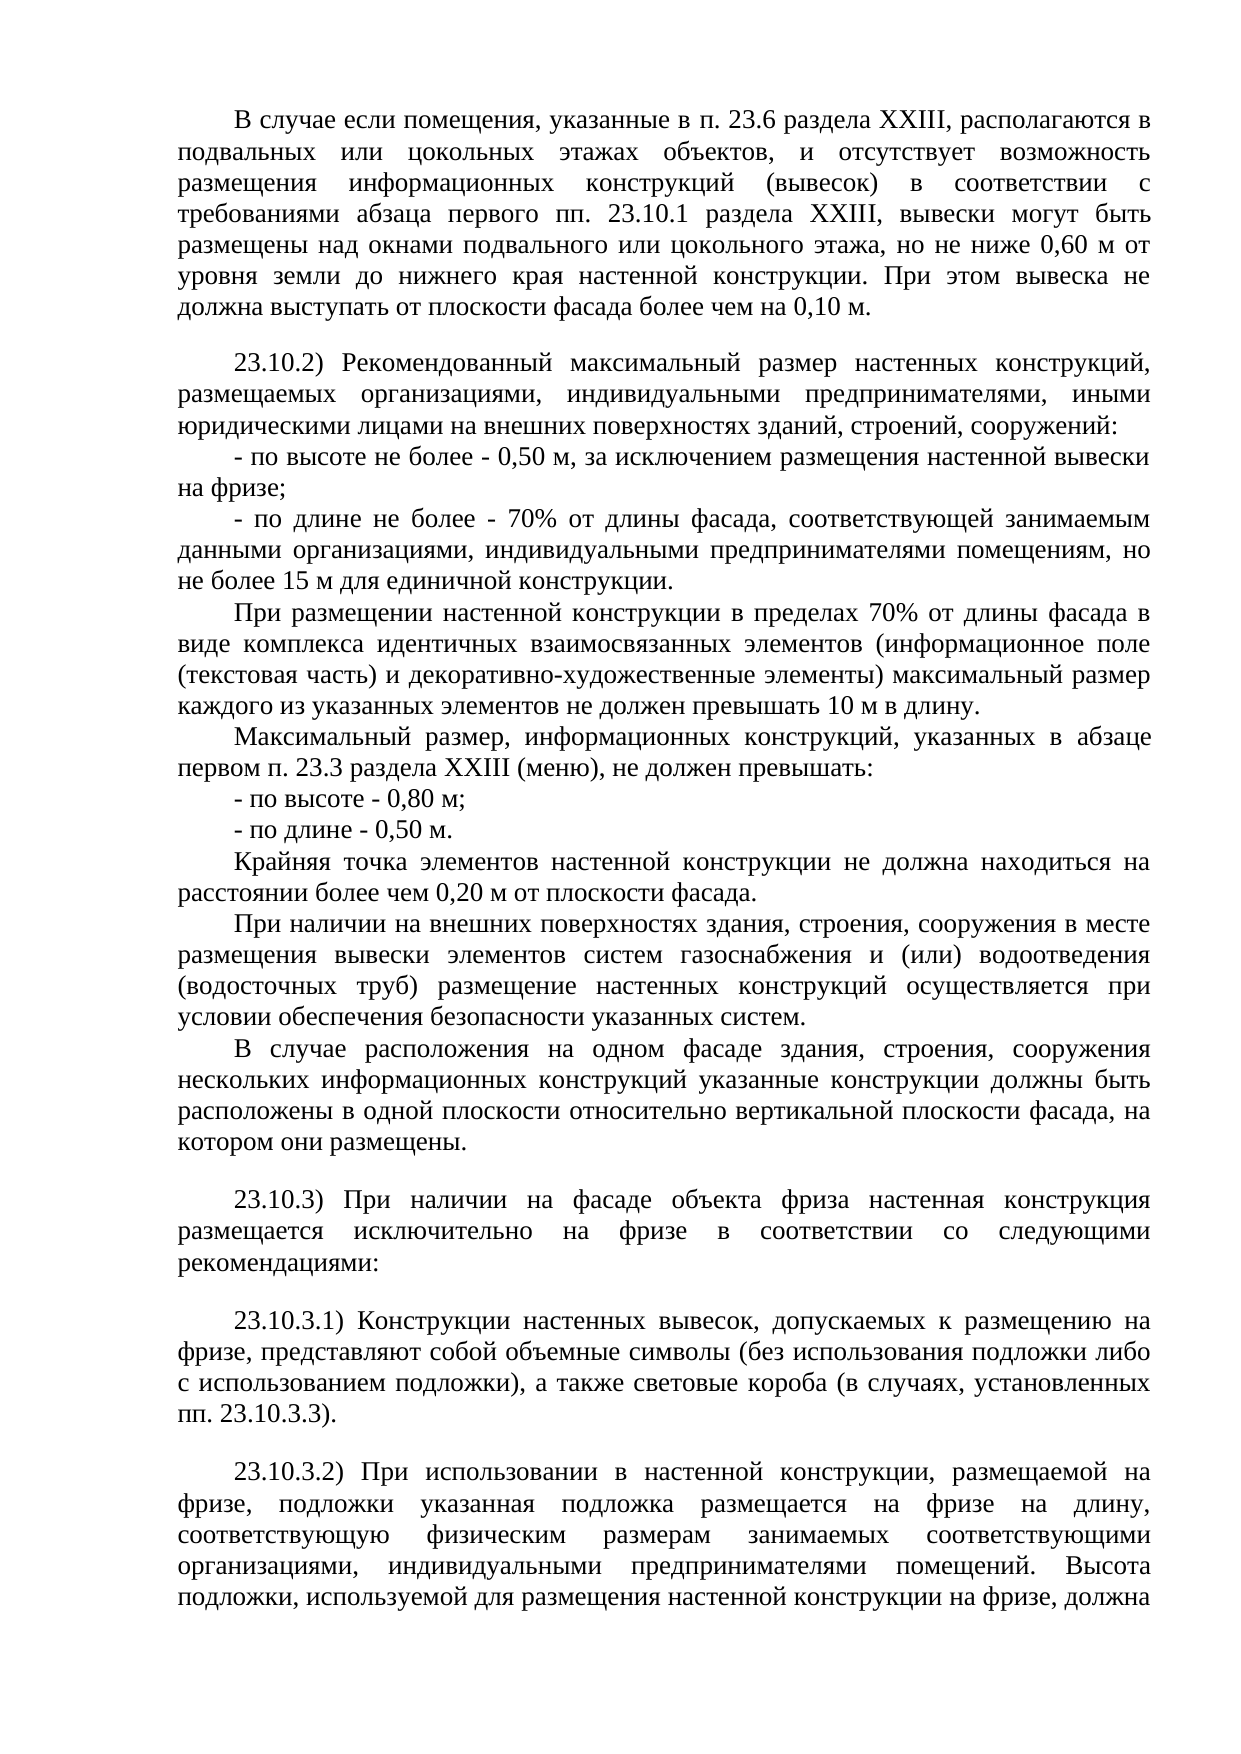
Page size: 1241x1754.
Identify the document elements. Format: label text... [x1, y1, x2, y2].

text 23.10.2) Рекомендованный максимальный размер настенных конструкций, размещаемых организациями, индивидуальными предпринимателями, иными юридическими лицами на внешних поверхностях зданий, строений, сооружений: [177, 346, 1152, 440]
text - по высоте не более - 0,50 м, за исключением размещения настенной вывески на фризе; [177, 440, 1152, 502]
text При наличии на внешних поверхностях здания, строения, сооружения в месте размещения вывески элементов систем газоснабжения и (или) водоотведения (водосточных труб) размещение настенных конструкций осуществляется при условии обеспечения безопасности указанных систем. [177, 907, 1152, 1032]
text - по длине не более - 70% от длины фасада, соответствующей занимаемым данными организациями, индивидуальными предпринимателями помещениям, но не более 15 м для единичной конструкции. [177, 502, 1152, 596]
text Максимальный размер, информационных конструкций, указанных в абзаце первом I (меню), не должен превышать: [177, 720, 1152, 782]
text В случае расположения на одном фасаде здания, строения, сооружения нескольких информационных конструкций указанные конструкции должны быть расположены в одной плоскости относительно вертикальной плоскости фасада, на котором они размещены. [177, 1032, 1152, 1156]
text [177, 1456, 1152, 1611]
text - по длине - 0,50 м. [177, 814, 1152, 845]
text В случае если помещения, указанные в п. 23.6 раздела XXIII, располагаются в подвальных или цокольных этажах объектов, и отсутствует возможность размещения информационных конструкций (вывесок) в соответствии с требованиями абзаца первого I, вывески могут быть размещены над окнами подвального или цокольного этажа, но не ниже 0,60 м от уровня земли до нижнего края настенной конструкции. При этом вывеска не должна выступать от плоскости фасада более чем на 0,10 м. [177, 103, 1152, 321]
text При размещении настенной конструкции в пределах 70% от длины фасада в виде комплекса идентичных взаимосвязанных элементов (информационное поле (текстовая часть) и декоративно-художественные элементы) максимальный размер каждого из указанных элементов не должен превышать 10 м в длину. [177, 596, 1152, 720]
text 23.10.3) При наличии на фасаде объекта фриза настенная конструкция размещается исключительно на фризе в соответствии со следующими рекомендациями: [177, 1183, 1152, 1277]
text 23.10.3.1) Конструкции настенных вывесок, допускаемых к размещению на фризе, представляют собой объемные символы (без использования подложки либо с использованием подложки), а также световые короба (в случаях, установленных пп. 23.10.3.3). [177, 1304, 1152, 1428]
text - по высоте - 0,80 м; [177, 782, 1152, 814]
text Крайняя точка элементов настенной конструкции не должна находиться на расстоянии более чем 0,20 м от плоскости фасада. [177, 845, 1152, 907]
